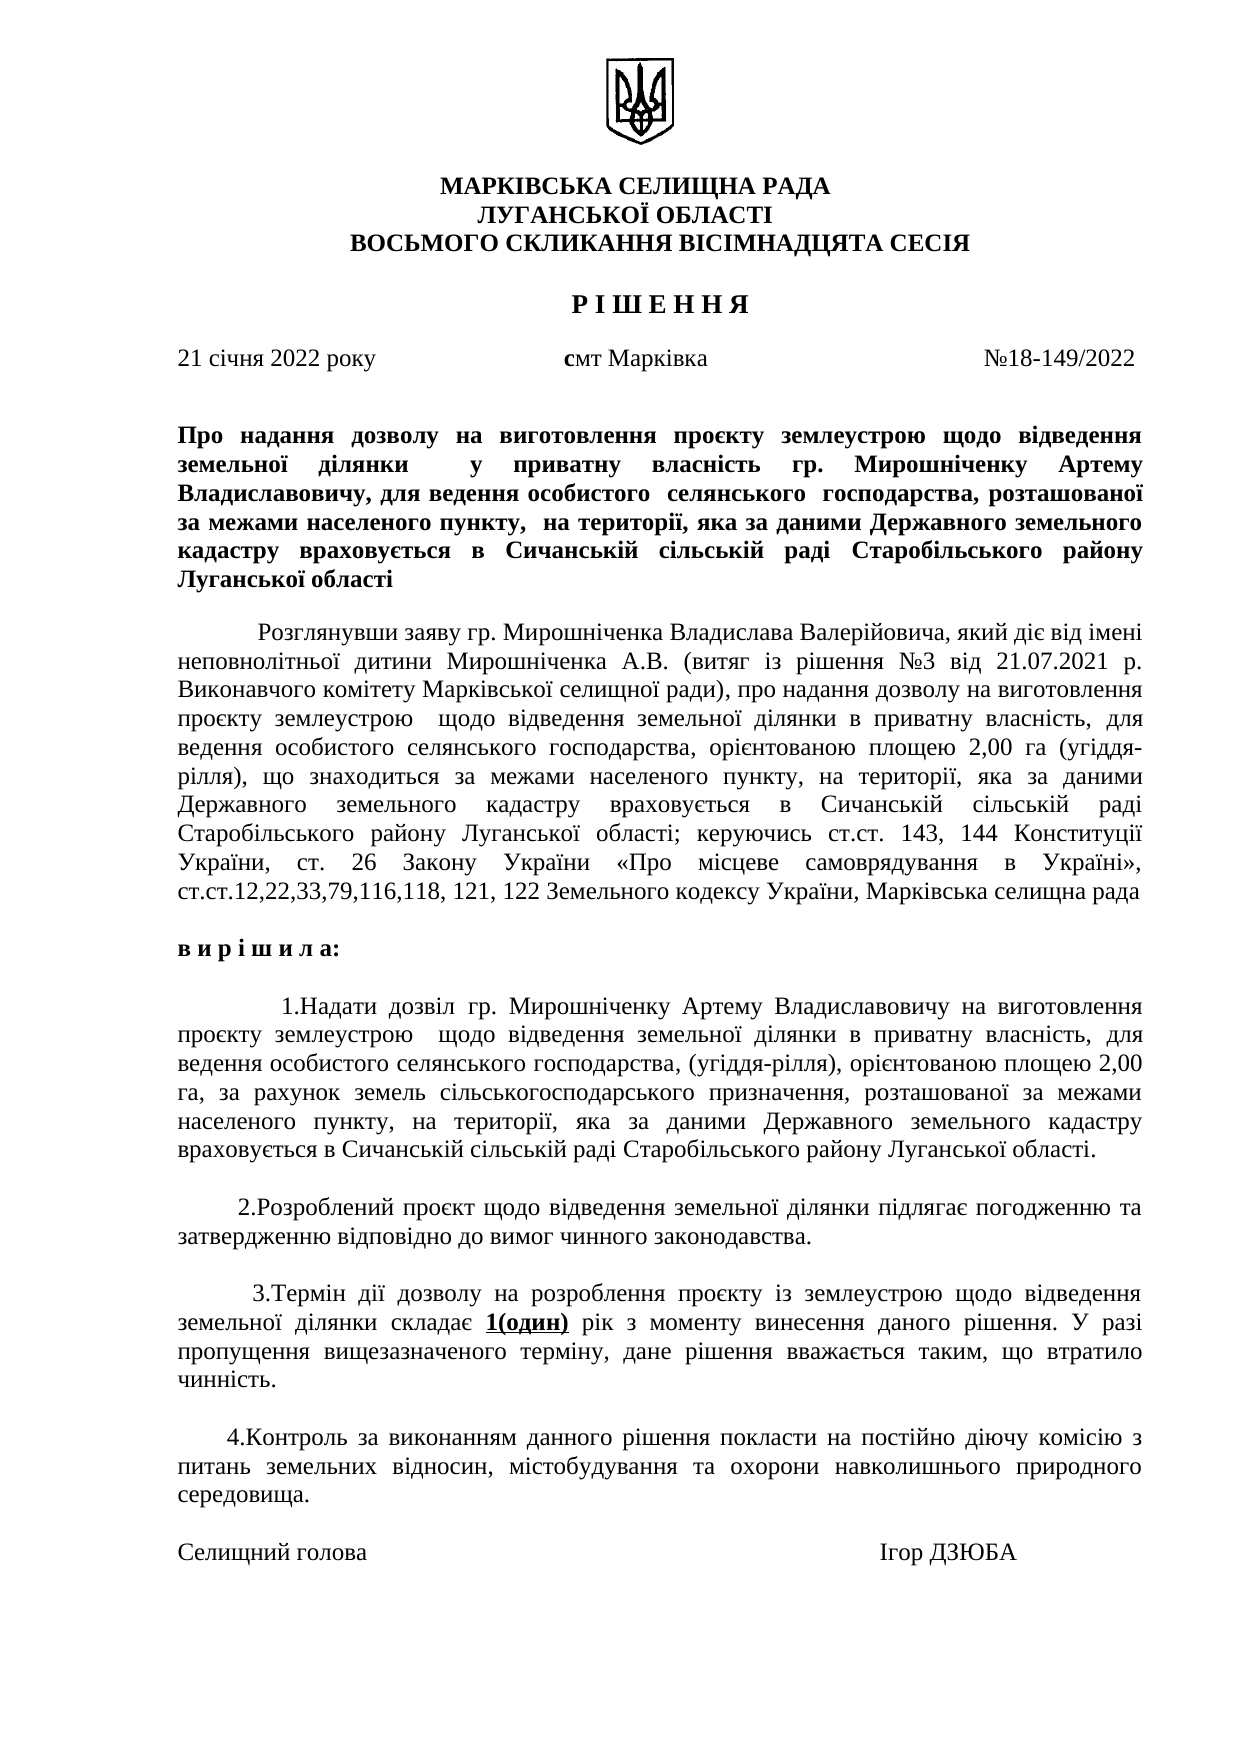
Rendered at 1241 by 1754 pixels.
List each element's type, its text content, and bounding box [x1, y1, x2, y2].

text в и р і ш и л а: [177, 933, 1143, 962]
text 1.Надати дозвіл гр. Мирошніченку Артему Владиславовичу на виготовлення проєкту землеустрою щодо відведення земельної ділянки в приватну власність, для ведення особистого селянського господарства, (угіддя-рілля), орієнтованою площею 2,00 га, за рахунок земель сільськогосподарського призначення, розташованої за межами населеного пункту, на території, яка за даними Державного земельного кадастру враховується в Сичанській сільській раді Старобільського району Луганської області. [177, 991, 1143, 1163]
text Про надання дозволу на виготовлення проєкту землеустрою щодо відведення земельної ділянки у приватну власність гр. Мирошніченку Артему Владиславовичу, для ведення особистого селянського господарства, розташованої за межами населеного пункту, на території, яка за даними Державного земельного кадастру враховується в Сичанській сільській раді Старобільського району Луганської області [177, 420, 1143, 593]
text 3.Термін дії дозволу на розроблення проєкту із землеустрою щодо відведення земельної ділянки складає 1(один) рік з моменту винесення даного рішення. У разі пропущення вищезазначеного терміну, дане рішення вважається таким, що втратило чинність. [177, 1278, 1143, 1393]
text 2.Розроблений проєкт щодо відведення земельної ділянки підлягає погодженню та затвердженню відповідно до вимог чинного законодавства. [177, 1192, 1143, 1249]
text Розглянувши заяву гр. Мирошніченка Владислава Валерійовича, який діє від імені неповнолітньої дитини Мирошніченка А.В. (витяг із рішення №3 від 21.07.2021 р. Виконавчого комітету Марківської селищної ради), про надання дозволу на виготовлення проєкту землеустрою щодо відведення земельної ділянки в приватну власність, для ведення особистого селянського господарства, орієнтованою площею 2,00 га (угіддя-рілля), що знаходиться за межами населеного пункту, на території, яка за даними Державного земельного кадастру враховується в Сичанській сільській раді Старобільського району Луганської області; керуючись ст.ст. 143, 144 Конституції України, ст. 26 Закону України «Про місцеве самоврядування в Україні», ст.ст.12,22,33,79,116,118, 121, 122 Земельного кодексу України, Марківська селищна рада [177, 617, 1143, 904]
text ВОСЬМОГО СКЛИКАННЯ ВІСІМНАДЦЯТА СЕСІЯ [177, 228, 1143, 257]
text Р І Ш Е Н Н Я [177, 288, 1143, 319]
subtitle ЛУГАНСЬКОЇ ОБЛАСТІ [177, 200, 1143, 228]
picture [606, 58, 674, 145]
text 21 січня 2022 року смт Марківка №18-149/2022 [177, 343, 1143, 372]
subtitle Селищний голова Ігор ДЗЮБА [177, 1537, 1143, 1566]
text 4.Контроль за виконанням данного рішення покласти на постійно діючу комісію з питань земельних відносин, містобудування та охорони навколишнього природного середовища. [177, 1422, 1143, 1508]
subtitle МАРКІВСЬКА СЕЛИЩНА РАДА [177, 171, 1143, 200]
